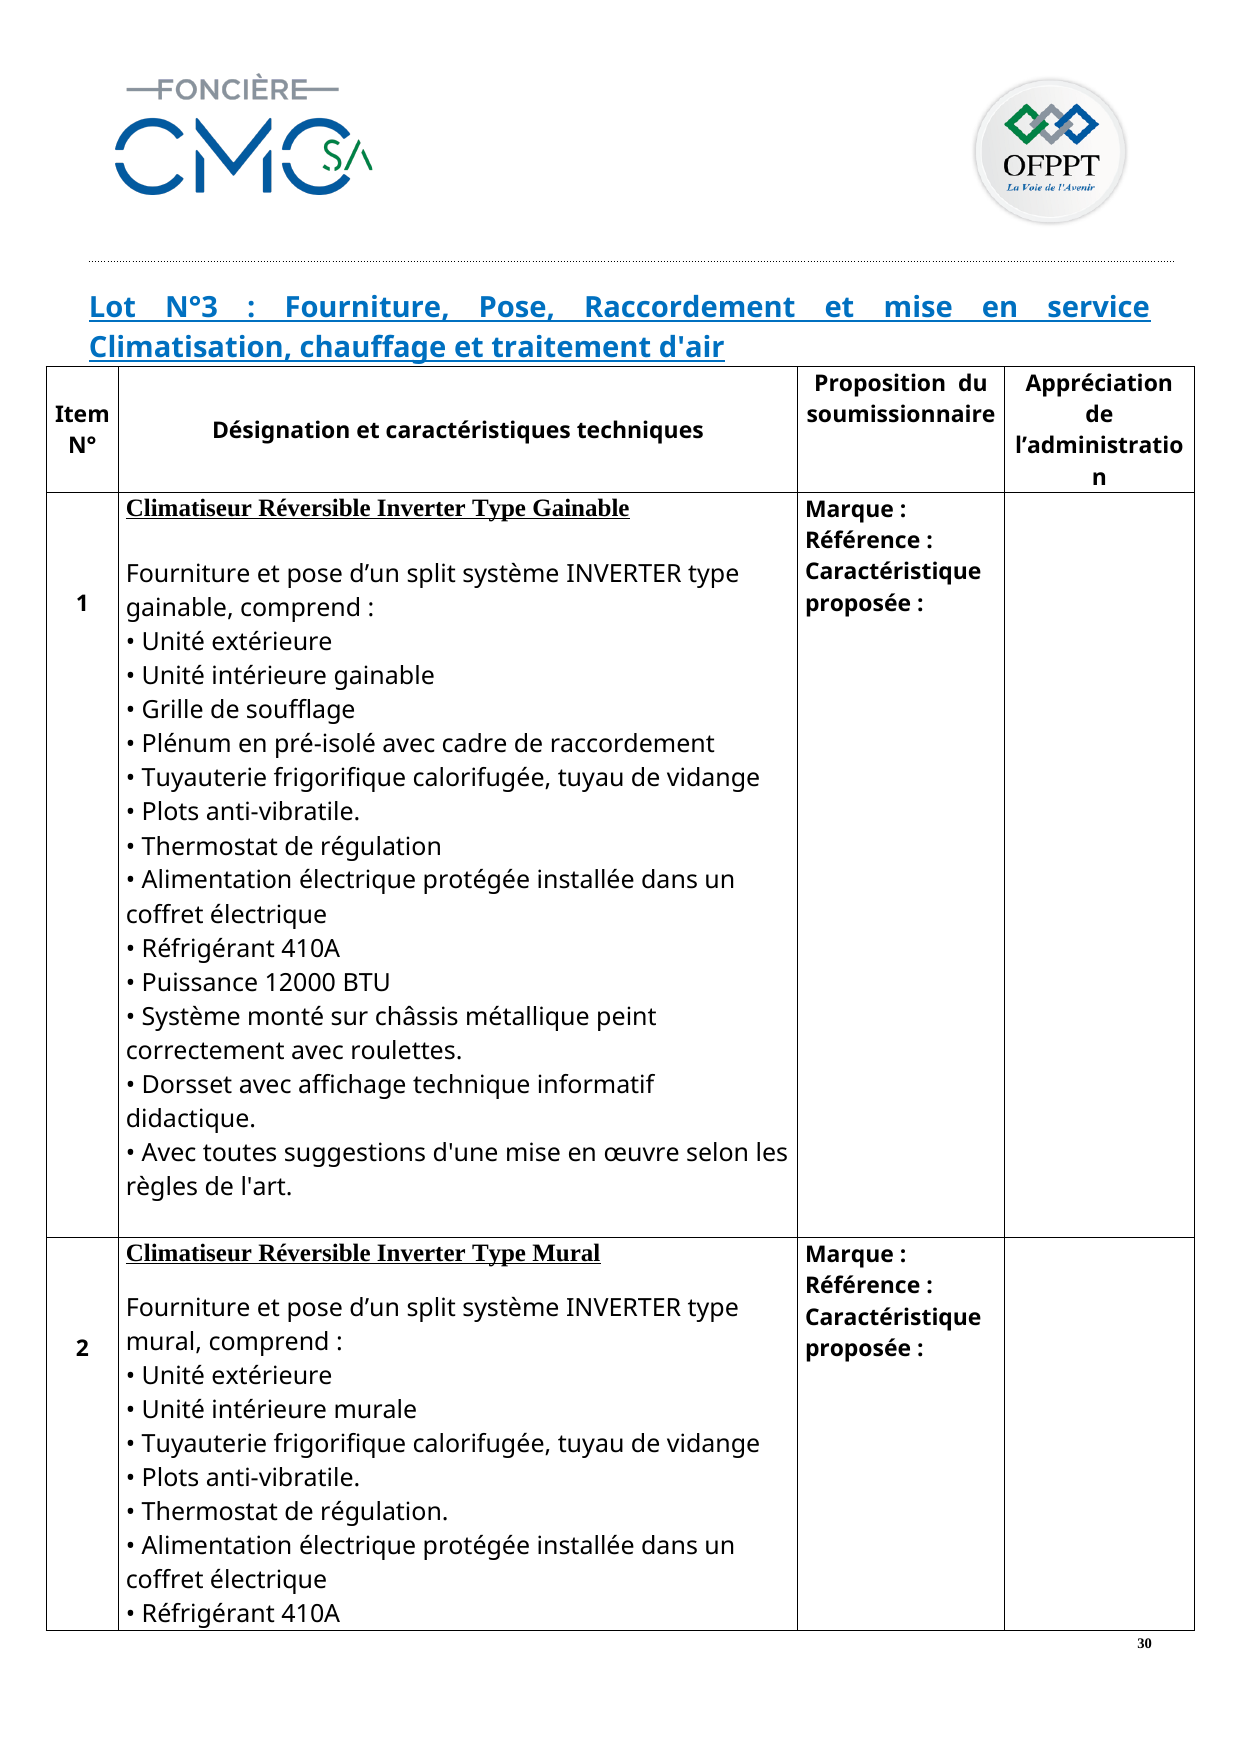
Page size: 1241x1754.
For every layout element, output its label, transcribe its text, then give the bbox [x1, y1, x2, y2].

table_header Item N° [47, 367, 118, 492]
table_cell [1005, 1238, 1194, 1630]
table_header Appréciation de l’administration [1005, 367, 1194, 492]
table_cell [1005, 493, 1194, 1237]
picture [968, 73, 1132, 229]
table_cell Climatiseur Réversible Inverter Type Gainable Fourniture et pose d’un split système INVERTER type gainable, comprend : • Unité extérieure • Unité intérieure gainable • Grille de soufflage • Plénum en pré-isolé avec cadre de raccordement • Tuyauterie frigorifique calorifugée, tuyau de vidange • Plots anti-vibratile. • Thermostat de régulation • Alimentation électrique protégée installée dans un coffret électrique • Réfrigérant 410A • Puissance 12000 BTU • Système monté sur châssis métallique peint correctement avec roulettes. • Dorsset avec affichage technique informatif didactique. • Avec toutes suggestions d'une mise en œuvre selon les règles de l'art. [119, 493, 797, 1237]
table_header Proposition du soumissionnaire [798, 367, 1004, 492]
text Lot N°3 : Fourniture, Pose, Raccordement et mise en service Climatisation, chauffage et traitement d'air [89, 286, 1152, 366]
table_cell Marque : Référence : Caractéristique proposée : [798, 1238, 1004, 1630]
table_cell Marque : Référence : Caractéristique proposée : [798, 493, 1004, 1237]
picture [115, 73, 373, 195]
table_cell 1 [47, 493, 118, 1237]
table_cell 2 [47, 1238, 118, 1630]
table_header Désignation et caractéristiques techniques [119, 367, 797, 492]
